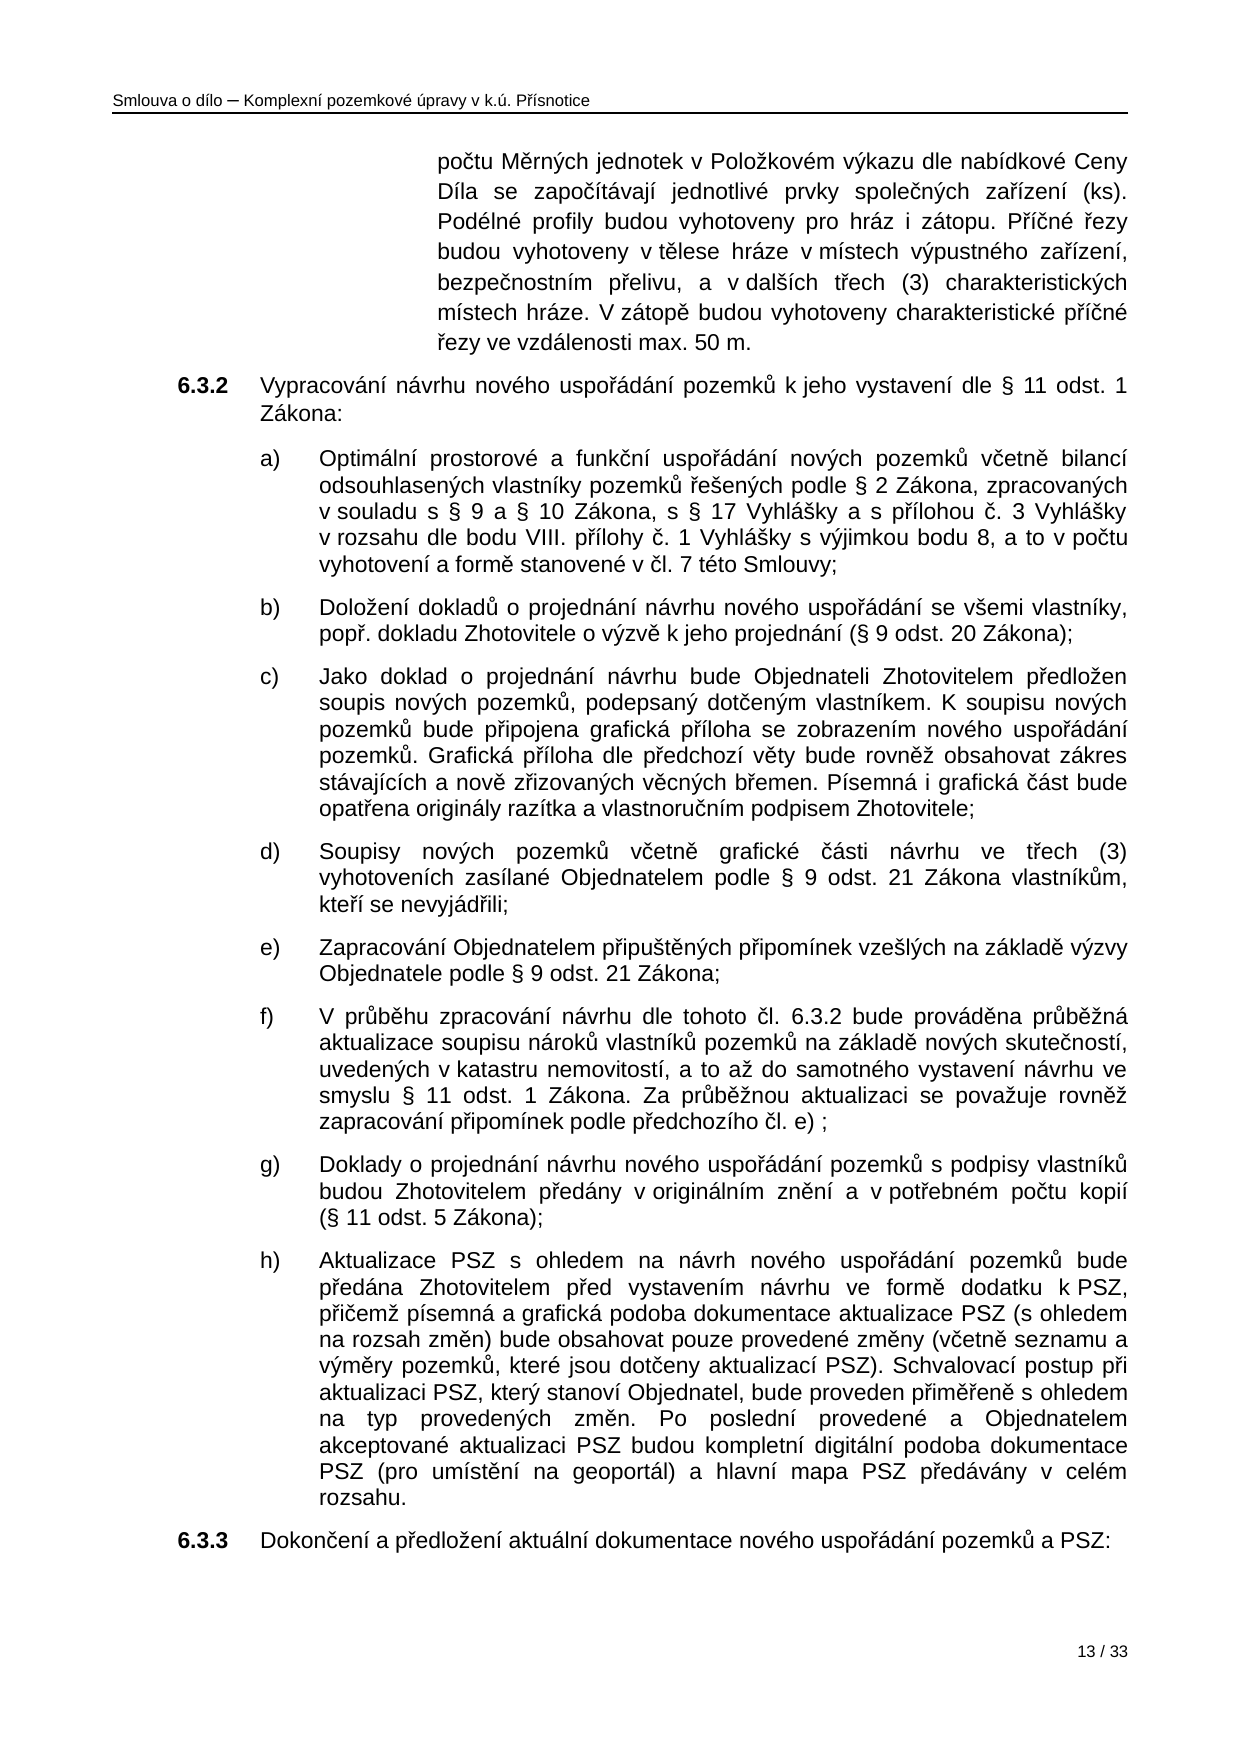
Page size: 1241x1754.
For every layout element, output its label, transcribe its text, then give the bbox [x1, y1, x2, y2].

list V průběhu zpracování návrhu dle tohoto čl. 6.3.2 bude prováděna průběžná aktualizace soupisu nároků vlastníků pozemků na základě nových skutečností, uvedených v katastru nemovitostí, a to až do samotného vystavení návrhu ve smyslu § 11 odst. 1 Zákona. Za průběžnou aktualizaci se považuje rovněž zapracování připomínek podle předchozího čl. e) ; [260, 1003, 1128, 1135]
list Doklady o projednání návrhu nového uspořádání pozemků s podpisy vlastníků budou Zhotovitelem předány v originálním znění a v potřebném počtu kopií (§ 11 odst. 5 Zákona); [260, 1151, 1128, 1230]
list Soupisy nových pozemků včetně grafické části návrhu ve třech (3) vyhotoveních zasílané Objednatelem podle § 9 odst. 21 Zákona vlastníkům, kteří se nevyjádřili; [260, 838, 1128, 917]
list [334, 148, 1128, 355]
list Doložení dokladů o projednání návrhu nového uspořádání se všemi vlastníky, popř. dokladu Zhotovitele o výzvě k jeho projednání (§ 9 odst. 20 Zákona); [260, 594, 1128, 646]
list Optimální prostorové a funkční uspořádání nových pozemků včetně bilancí odsouhlasených vlastníky pozemků řešených podle § 2 Zákona, zpracovaných v souladu s § 9 a § 10 Zákona, s § 17 Vyhlášky a s přílohou č. 3 Vyhlášky v rozsahu dle bodu VIII. přílohy č. 1 Vyhlášky s výjimkou bodu 8, a to v počtu vyhotovení a formě stanovené v čl. 7 této Smlouvy; [260, 445, 1128, 577]
list Zapracování Objednatelem připuštěných připomínek vzešlých na základě výzvy Objednatele podle § 9 odst. 21 Zákona; [260, 933, 1128, 986]
text Dokončení a předložení aktuální dokumentace nového uspořádání pozemků a PSZ: [177, 1527, 1128, 1554]
list Jako doklad o projednání návrhu bude Objednateli Zhotovitelem předložen soupis nových pozemků, podepsaný dotčeným vlastníkem. K soupisu nových pozemků bude připojena grafická příloha se zobrazením nového uspořádání pozemků. Grafická příloha dle předchozí věty bude rovněž obsahovat zákres stávajících a nově zřizovaných věcných břemen. Písemná i grafická část bude opatřena originály razítka a vlastnoručním podpisem Zhotovitele; [260, 663, 1128, 821]
list Aktualizace PSZ s ohledem na návrh nového uspořádání pozemků bude předána Zhotovitelem před vystavením návrhu ve formě dodatku k PSZ, přičemž písemná a grafická podoba dokumentace aktualizace PSZ (s ohledem na rozsah změn) bude obsahovat pouze provedené změny (včetně seznamu a výměry pozemků, které jsou dotčeny aktualizací PSZ). Schvalovací postup při aktualizaci PSZ, který stanoví Objednatel, bude proveden přiměřeně s ohledem na typ provedených změn. Po poslední provedené a Objednatelem akceptované aktualizaci PSZ budou kompletní digitální podoba dokumentace PSZ (pro umístění na geoportál) a hlavní mapa PSZ předávány v celém rozsahu. [260, 1247, 1128, 1511]
text Vypracování návrhu nového uspořádání pozemků k jeho vystavení dle § 11 odst. 1 Zákona: [177, 372, 1128, 426]
